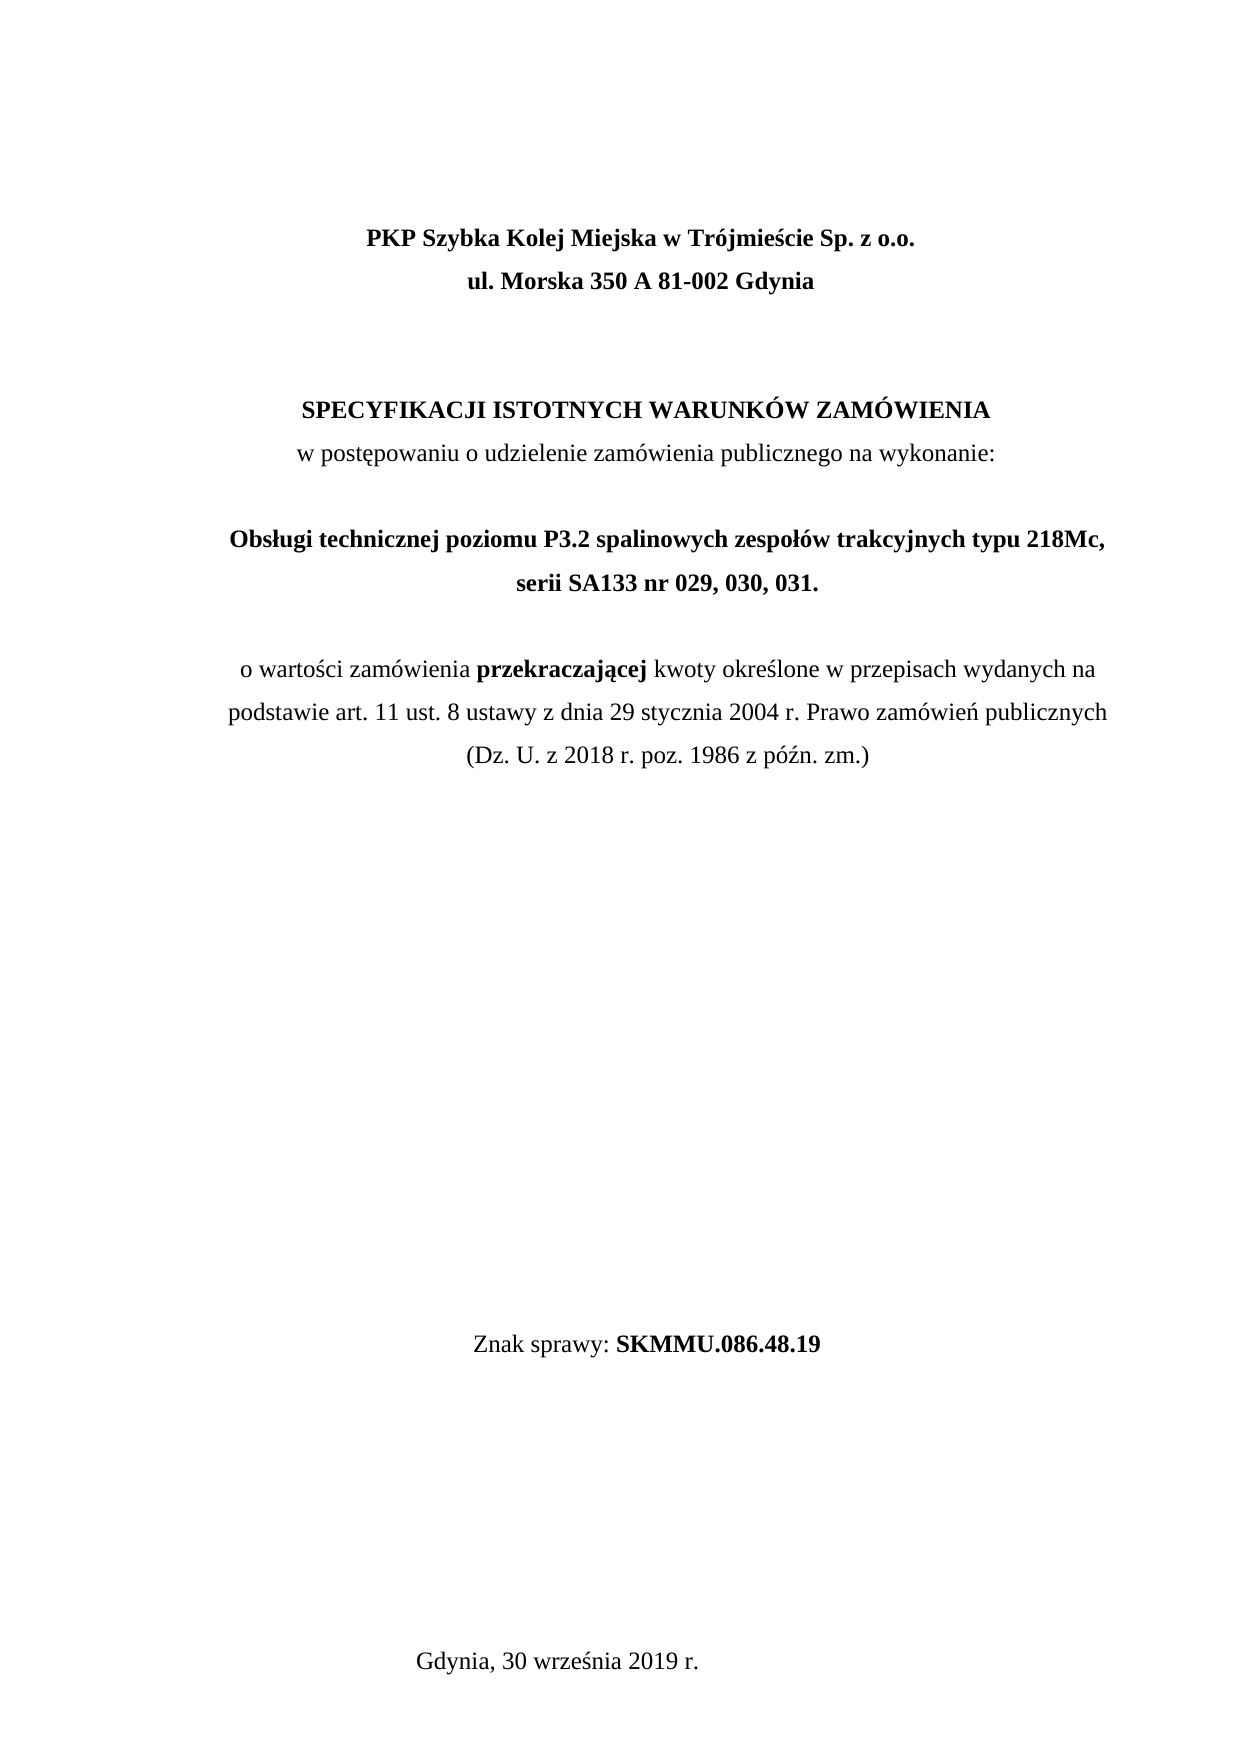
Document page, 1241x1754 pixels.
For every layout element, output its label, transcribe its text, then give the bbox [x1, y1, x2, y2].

text Gdynia, 30 września 2019 r. [91, 1646, 1109, 1674]
text Znak sprawy: SKMMU.086.48.19 [473, 1329, 1109, 1358]
text o wartości zamówienia przekraczającej kwoty określone w przepisach wydanych na podstawie art. 11 ust. 8 ustawy z dnia 29 stycznia 2004 r. Prawo zamówień publicznych (Dz. U. z 2018 r. poz. 1986 z późn. zm.) [226, 654, 1109, 769]
text w postępowaniu o udzielenie zamówienia publicznego na wykonanie: [158, 438, 1109, 467]
text SPECYFIKACJI ISTOTNYCH WARUNKÓW ZAMÓWIENIA [171, 395, 1109, 424]
text PKP Szybka Kolej Miejska w Trójmieście Sp. z o.o. [172, 223, 1109, 251]
text ul. Morska 350 A 81-002 Gdynia [172, 266, 1109, 294]
text Obsługi technicznej poziomu P3.2 spalinowych zespołów trakcyjnych typu 218Mc, serii SA133 nr 029, 030, 031. [226, 524, 1109, 596]
